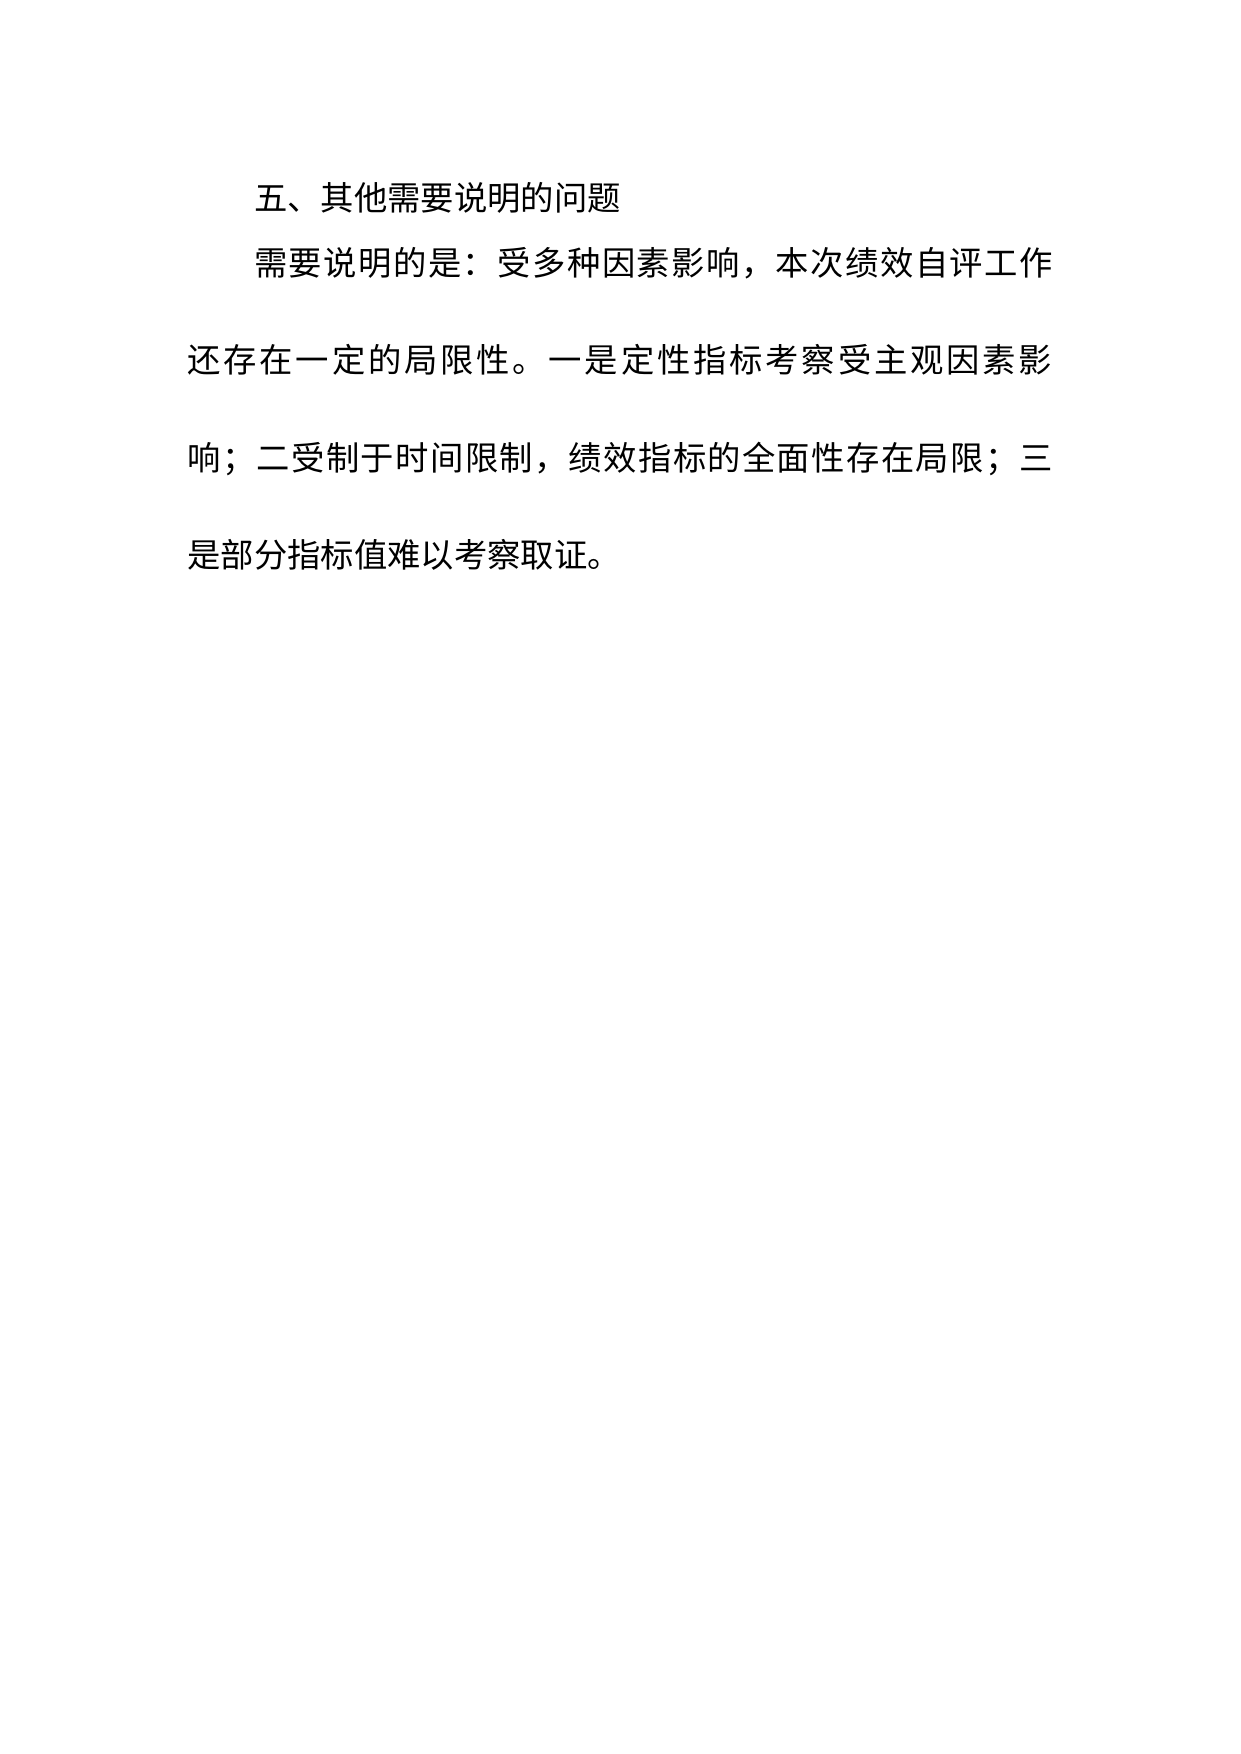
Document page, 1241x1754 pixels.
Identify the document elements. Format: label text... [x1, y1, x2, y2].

subtitle 需要说明的是：受多种因素影响，本次绩效自评工作还存在一定的局限性。一是定性指标考察受主观因素影响；二受制于时间限制，绩效指标的全面性存在局限；三是部分指标值难以考察取证。 [187, 228, 1053, 586]
text 五、其他需要说明的问题 [187, 163, 1053, 228]
